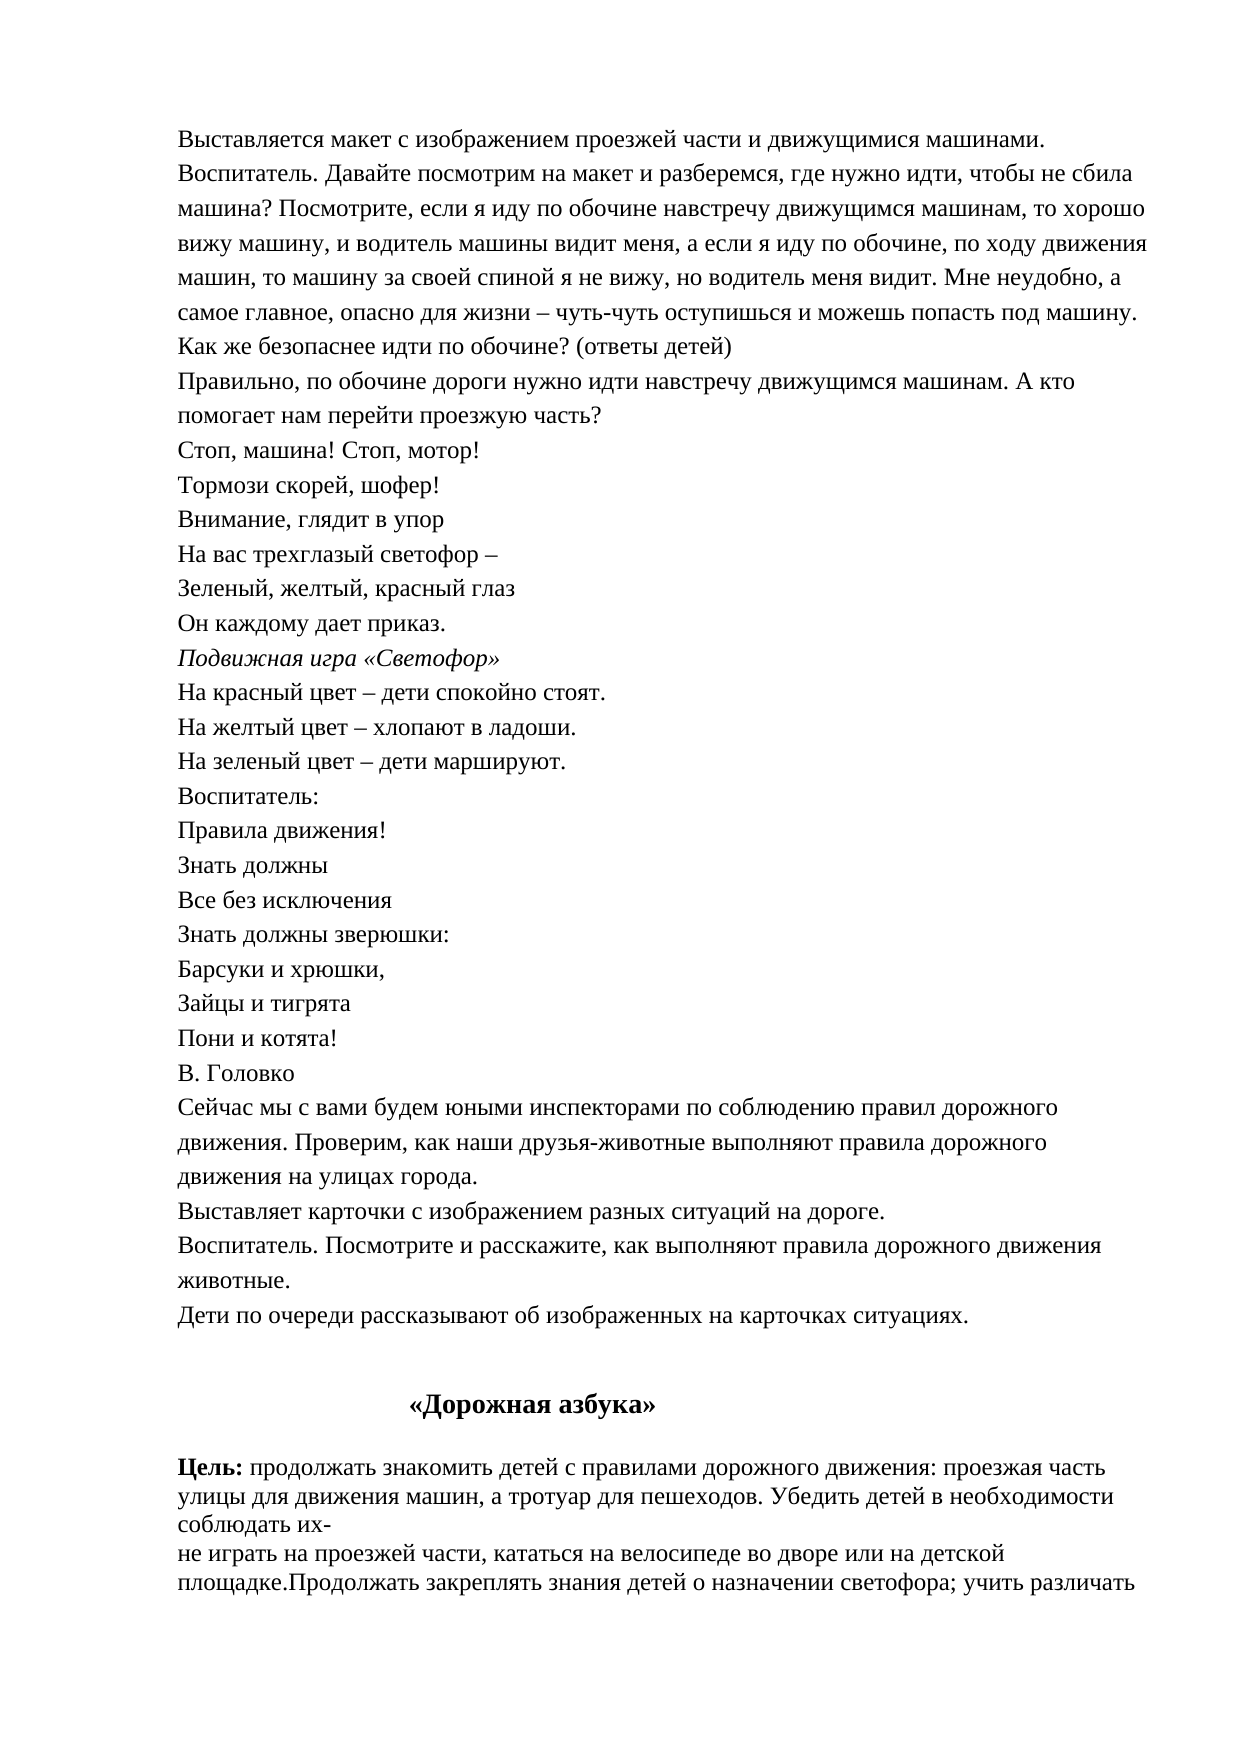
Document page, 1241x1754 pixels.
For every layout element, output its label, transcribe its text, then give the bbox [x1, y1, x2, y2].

text На желтый цвет – хлопают в ладоши. [177, 706, 1152, 741]
text На вас трехглазый светофор – [177, 533, 1152, 568]
text Правильно, по обочине дороги нужно идти навстречу движущимся машинам. А кто помогает нам перейти проезжую часть? [177, 360, 1152, 429]
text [177, 1538, 1152, 1596]
text Как же безопаснее идти по обочине? (ответы детей) [177, 326, 1152, 360]
text «Дорожная азбука» [177, 1386, 1152, 1419]
text Сейчас мы с вами будем юными инспекторами по соблюдению правил дорожного движения. Проверим, как наши друзья-животные выполняют правила дорожного движения на улицах города. [177, 1086, 1152, 1190]
text На зеленый цвет – дети маршируют. [177, 741, 1152, 775]
text Тормози скорей, шофер! [177, 464, 1152, 498]
text Выставляет карточки с изображением разных ситуаций на дороге. [177, 1190, 1152, 1225]
text Воспитатель. Давайте посмотрим на макет и разберемся, где нужно идти, чтобы не сбила машина? Посмотрите, если я иду по обочине навстречу движущимся машинам, то хорошо вижу машину, и водитель машины видит меня, а если я иду по обочине, по ходу движения машин, то машину за своей спиной я не вижу, но водитель меня видит. Мне неудобно, а самое главное, опасно для жизни – чуть-чуть оступишься и можешь попасть под машину. [177, 153, 1152, 326]
text Внимание, глядит в упор [177, 498, 1152, 533]
text Выставляется макет с изображением проезжей части и движущимися машинами. [177, 118, 1152, 153]
text Правила движения! [177, 810, 1152, 844]
text Стоп, машина! Стоп, мотор! [177, 429, 1152, 464]
text В. Головко [177, 1052, 1152, 1086]
text Он каждому дает приказ. [177, 602, 1152, 637]
text Зайцы и тигрята [177, 983, 1152, 1017]
text Знать должны [177, 844, 1152, 879]
text Все без исключения [177, 879, 1152, 913]
text На красный цвет – дети спокойно стоят. [177, 671, 1152, 706]
text Цель: продолжать знакомить детей с правилами дорожного движения: проезжая часть улицы для движения машин, а тротуар для пешеходов. Убедить детей в необходимости соблюдать их- [177, 1452, 1152, 1538]
text Барсуки и хрюшки, [177, 948, 1152, 983]
text Дети по очереди рассказывают об изображенных на карточках ситуациях. [177, 1294, 1152, 1328]
text Воспитатель. Посмотрите и расскажите, как выполняют правила дорожного движения животные. [177, 1225, 1152, 1294]
text Пони и котята! [177, 1017, 1152, 1052]
text Знать должны зверюшки: [177, 913, 1152, 948]
text Воспитатель: [177, 775, 1152, 810]
text Подвижная игра «Светофор» [177, 637, 1152, 671]
text Зеленый, желтый, красный глаз [177, 568, 1152, 602]
